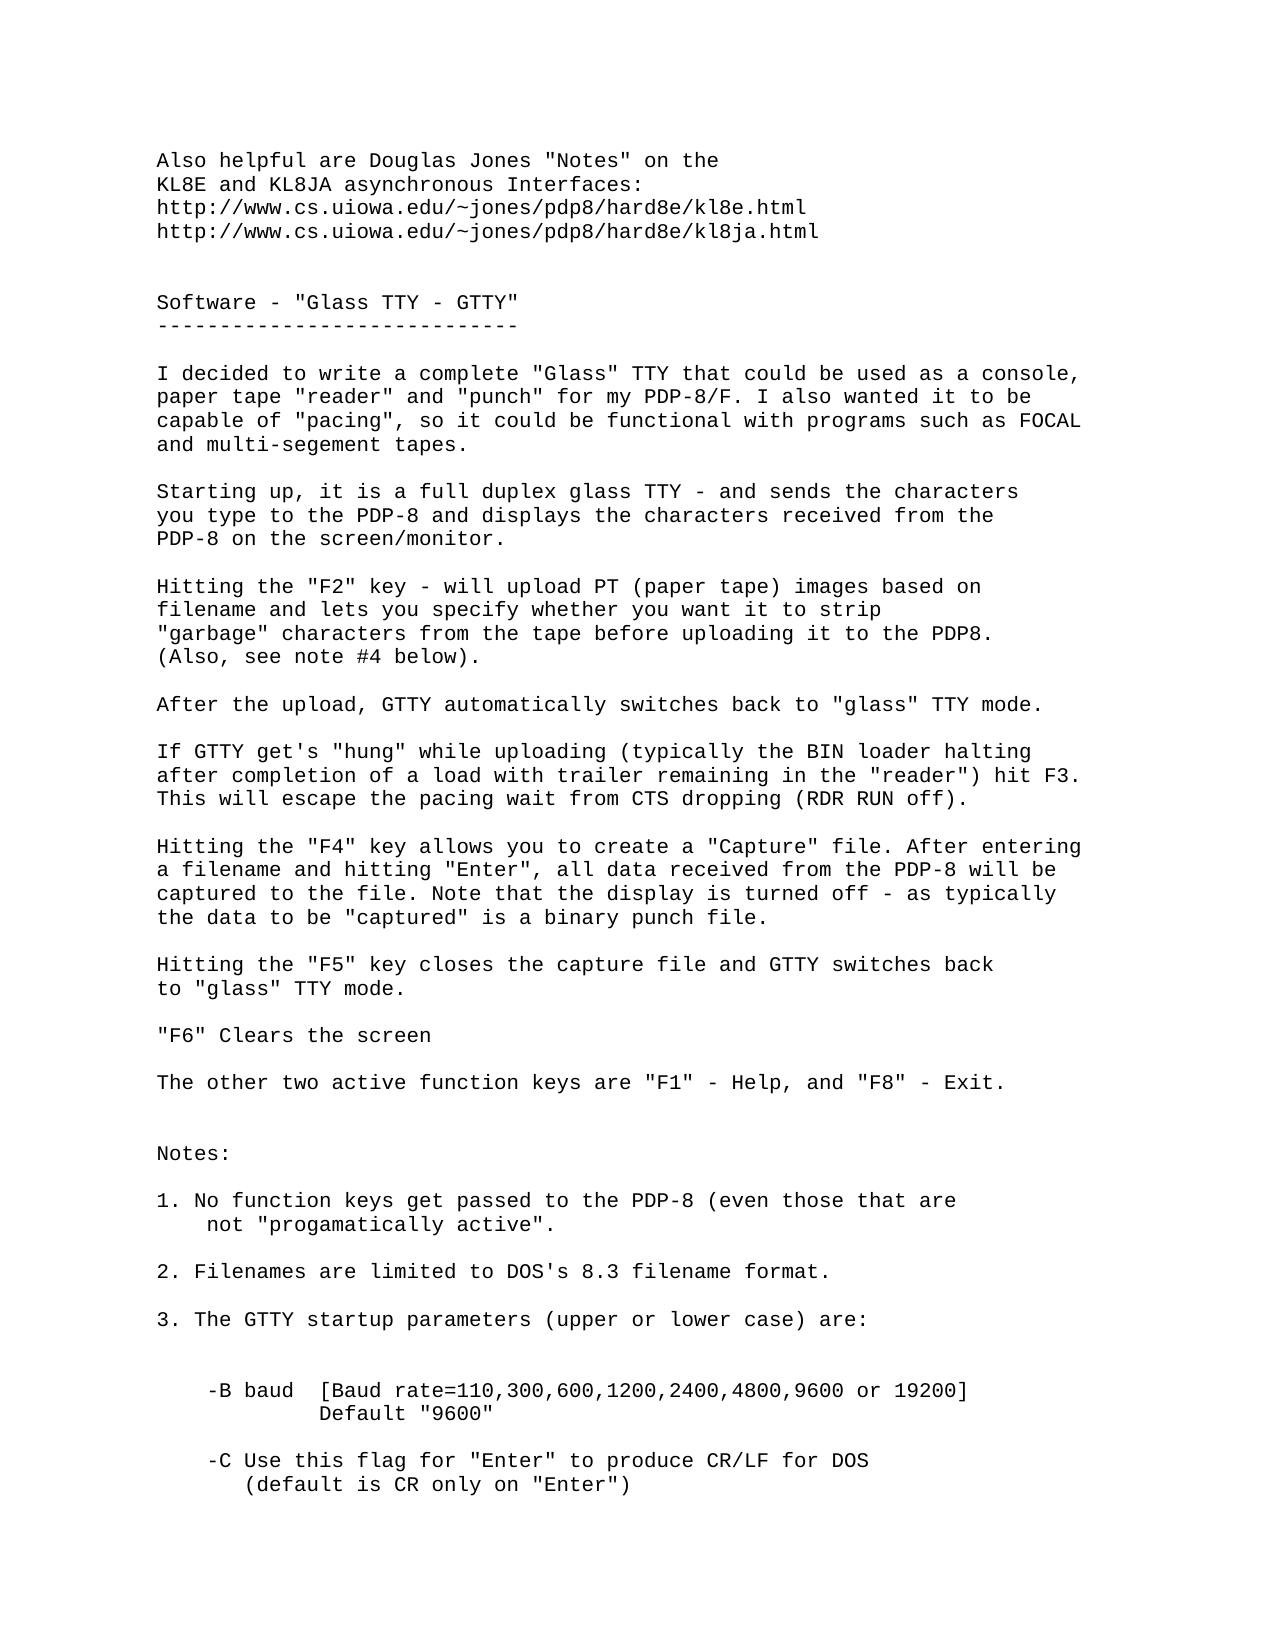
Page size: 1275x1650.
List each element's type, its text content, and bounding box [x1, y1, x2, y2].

text and multi-segement tapes. [156, 434, 1118, 457]
text not "progamatically active". [156, 1214, 1118, 1238]
text 2. Filenames are limited to DOS's 8.3 filename format. [156, 1261, 1118, 1285]
text Notes: [156, 1143, 1118, 1167]
text After the upload, GTTY automatically switches back to "glass" TTY mode. [156, 694, 1118, 717]
text Starting up, it is a full duplex glass TTY - and sends the characters [156, 481, 1118, 505]
text KL8E and KL8JA asynchronous Interfaces: [156, 174, 1118, 197]
text you type to the PDP-8 and displays the characters received from the [156, 505, 1118, 528]
text -C Use this flag for "Enter" to produce CR/LF for DOS [156, 1451, 1118, 1474]
text after completion of a load with trailer remaining in the "reader") hit F3. [156, 765, 1118, 788]
text Hitting the "F5" key closes the capture file and GTTY switches back [156, 954, 1118, 978]
text captured to the file. Note that the display is turned off - as typically [156, 883, 1118, 907]
text Also helpful are Douglas Jones "Notes" on the [156, 150, 1118, 174]
text http://www.cs.uiowa.edu/~jones/pdp8/hard8e/kl8e.html [156, 197, 1118, 221]
text (Also, see note #4 below). [156, 647, 1118, 670]
text a filename and hitting "Enter", all data received from the PDP-8 will be [156, 859, 1118, 883]
text "F6" Clears the screen [156, 1025, 1118, 1048]
text paper tape "reader" and "punch" for my PDP-8/F. I also wanted it to be [156, 386, 1118, 410]
text This will escape the pacing wait from CTS dropping (RDR RUN off). [156, 788, 1118, 812]
text 1. No function keys get passed to the PDP-8 (even those that are [156, 1190, 1118, 1214]
text I decided to write a complete "Glass" TTY that could be used as a console, [156, 363, 1118, 386]
text the data to be "captured" is a binary punch file. [156, 907, 1118, 930]
text (default is CR only on "Enter") [156, 1474, 1118, 1498]
text Software - "Glass TTY - GTTY" [156, 292, 1118, 316]
text capable of "pacing", so it could be functional with programs such as FOCAL [156, 410, 1118, 434]
text Hitting the "F2" key - will upload PT (paper tape) images based on [156, 576, 1118, 599]
text ----------------------------- [156, 316, 1118, 339]
text PDP-8 on the screen/monitor. [156, 528, 1118, 552]
text -B baud [Baud rate=110,300,600,1200,2400,4800,9600 or 19200] [156, 1379, 1118, 1403]
text Hitting the "F4" key allows you to create a "Capture" file. After entering [156, 836, 1118, 859]
text The other two active function keys are "F1" - Help, and "F8" - Exit. [156, 1072, 1118, 1096]
text Default "9600" [156, 1403, 1118, 1427]
text to "glass" TTY mode. [156, 978, 1118, 1001]
text filename and lets you specify whether you want it to strip [156, 599, 1118, 623]
text "garbage" characters from the tape before uploading it to the PDP8. [156, 623, 1118, 647]
text 3. The GTTY startup parameters (upper or lower case) are: [156, 1309, 1118, 1332]
text If GTTY get's "hung" while uploading (typically the BIN loader halting [156, 741, 1118, 765]
text http://www.cs.uiowa.edu/~jones/pdp8/hard8e/kl8ja.html [156, 221, 1118, 244]
